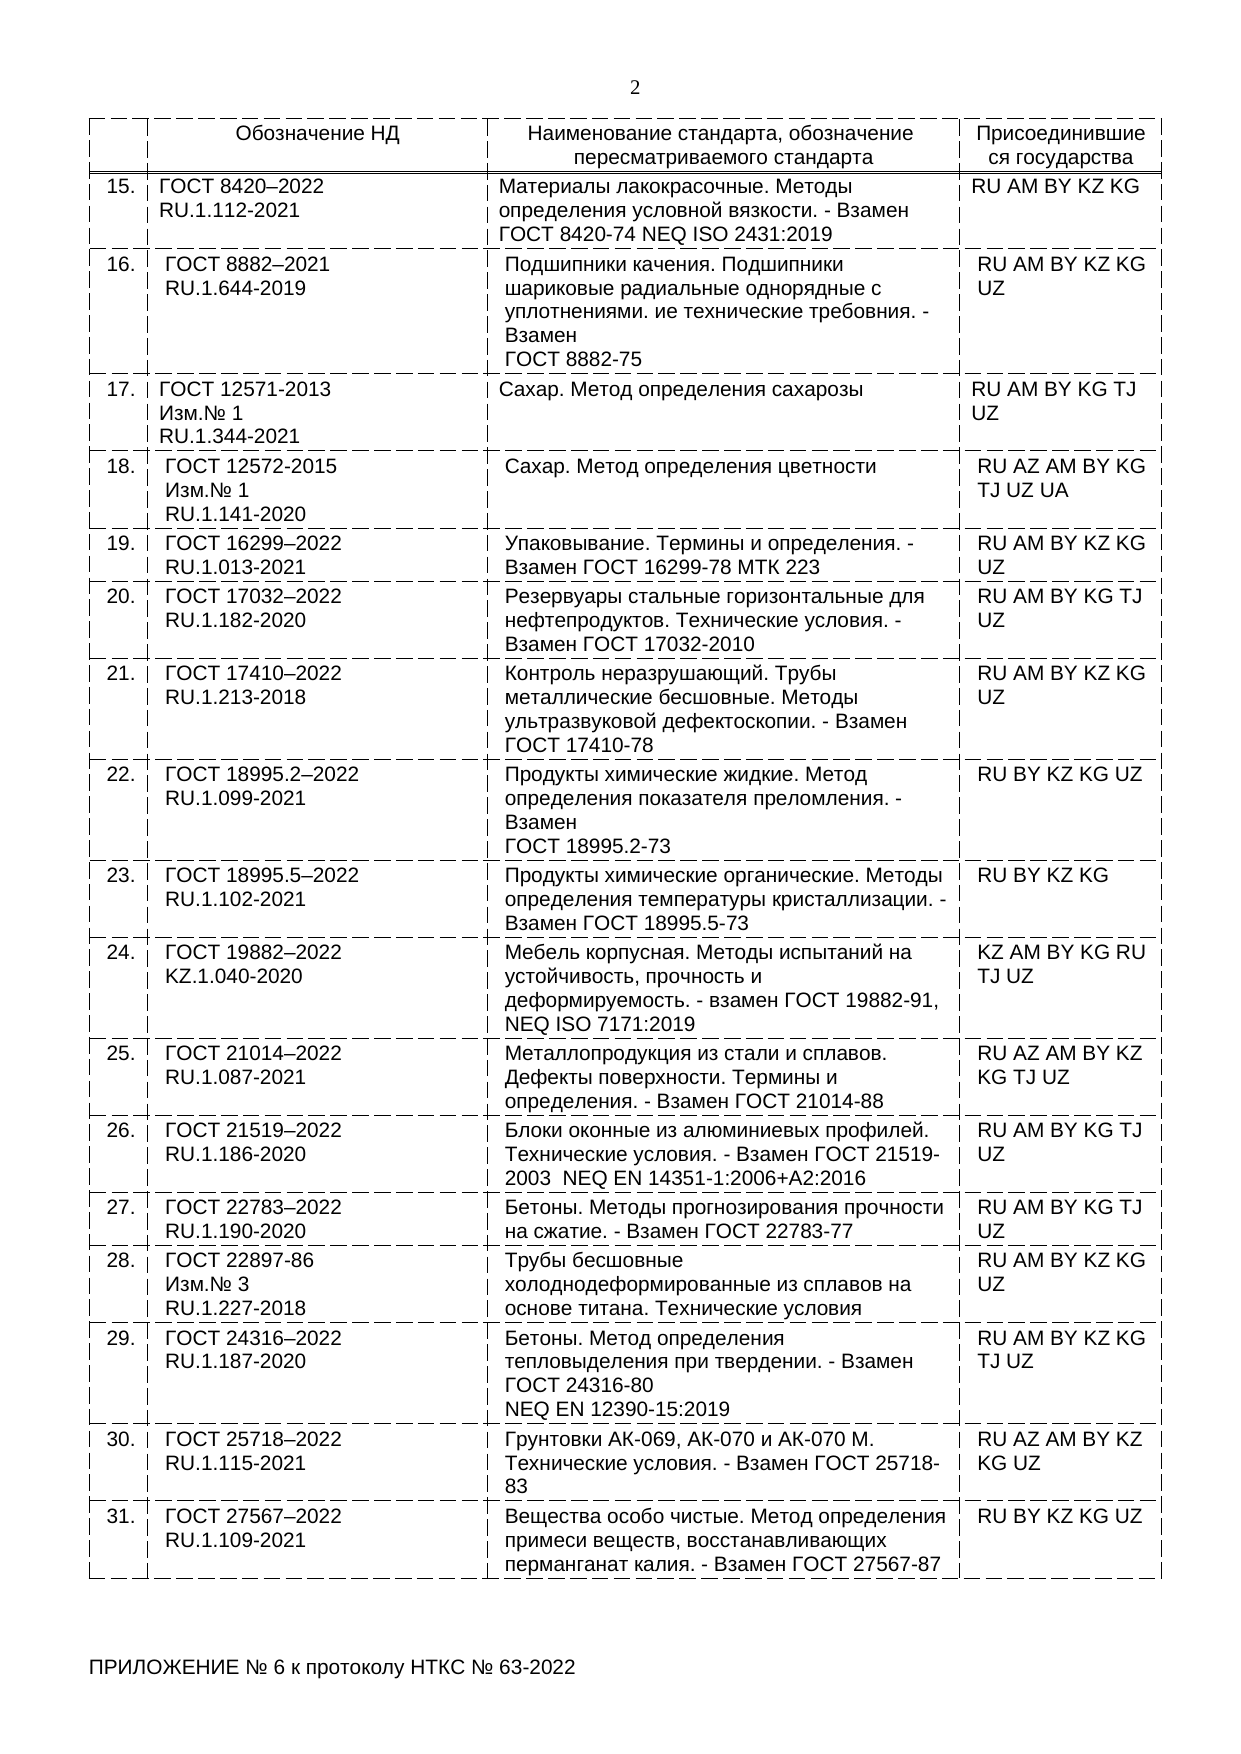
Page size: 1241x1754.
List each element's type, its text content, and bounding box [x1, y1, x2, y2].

table_cell [89, 1423, 148, 1500]
table_cell ГОСТ 12572-2015 Изм.№ 1 RU.1.141-2020 [148, 450, 487, 527]
table_header Обозначение НД [148, 118, 487, 171]
table_cell [89, 581, 148, 658]
table_cell RU AZ AM BY KZ KG UZ [960, 1423, 1162, 1500]
table_cell ГОСТ 12571-2013 Изм.№ 1 RU.1.344-2021 [148, 373, 487, 450]
table_cell Сахар. Метод определения сахарозы [487, 373, 960, 450]
table_cell [89, 174, 148, 248]
table_cell Резервуары стальные горизонтальные для нефтепродуктов. Технические условия. - Взамен ГОСТ 17032-2010 [487, 581, 960, 658]
table_header Присоединившиеся государства [960, 118, 1162, 171]
table_cell RU AM BY KZ KG UZ [960, 248, 1162, 373]
table_cell Упаковывание. Термины и определения. - Взамен ГОСТ 16299-78 МТК 223 [487, 528, 960, 581]
table_cell RU AM BY KZ KG [960, 174, 1162, 248]
table_cell ГОСТ 18995.5–2022 RU.1.102-2021 [148, 860, 487, 937]
table_cell ГОСТ 19882–2022 KZ.1.040-2020 [148, 937, 487, 1038]
table_cell [89, 248, 148, 373]
table_cell ГОСТ 22897-86 Изм.№ 3 RU.1.227-2018 [148, 1245, 487, 1322]
table_cell [89, 937, 148, 1038]
table_cell Бетоны. Метод определения тепловыделения при твердении. - Взамен ГОСТ 24316-80 NEQ EN 12390-15:2019 [487, 1322, 960, 1423]
table_cell RU AM BY KZ KG UZ [960, 658, 1162, 759]
table_cell RU BY KZ KG [960, 860, 1162, 937]
table_cell RU BY KZ KG UZ [960, 759, 1162, 860]
table_cell RU AM BY KZ KG UZ [960, 1245, 1162, 1322]
table_header Наименование стандарта, обозначение пересматриваемого стандарта [487, 118, 960, 171]
table_cell Блоки оконные из алюминиевых профилей. Технические условия. - Взамен ГОСТ 21519-2003 NEQ EN 14351-1:2006+А2:2016 [487, 1115, 960, 1192]
table_cell ГОСТ 17410–2022 RU.1.213-2018 [148, 658, 487, 759]
table_cell ГОСТ 8882–2021 RU.1.644-2019 [148, 248, 487, 373]
table_cell Продукты химические жидкие. Метод определения показателя преломления. - Взамен ГОСТ 18995.2-73 [487, 759, 960, 860]
table_cell ГОСТ 21519–2022 RU.1.186-2020 [148, 1115, 487, 1192]
table_cell [89, 1038, 148, 1115]
table_header [89, 118, 148, 171]
table_cell [89, 860, 148, 937]
table_cell RU BY KZ KG UZ [960, 1500, 1162, 1577]
table_cell [89, 759, 148, 860]
table_cell [89, 1500, 148, 1577]
table_cell ГОСТ 21014–2022 RU.1.087-2021 [148, 1038, 487, 1115]
table_cell Материалы лакокрасочные. Методы определения условной вязкости. - Взамен ГОСТ 8420-74 NEQ ISO 2431:2019 [487, 174, 960, 248]
table_cell [89, 373, 148, 450]
table_cell Контроль неразрушающий. Трубы металлические бесшовные. Методы ультразвуковой дефектоскопии. - Взамен ГОСТ 17410-78 [487, 658, 960, 759]
table_cell Сахар. Метод определения цветности [487, 450, 960, 527]
table_cell KZ AM BY KG RU TJ UZ [960, 937, 1162, 1038]
table_cell Подшипники качения. Подшипники шариковые радиальные однорядные с уплотнениями. ие технические требовния. - Взамен ГОСТ 8882-75 [487, 248, 960, 373]
table_cell ГОСТ 24316–2022 RU.1.187-2020 [148, 1322, 487, 1423]
table_cell ГОСТ 22783–2022 RU.1.190-2020 [148, 1192, 487, 1245]
table_cell [89, 528, 148, 581]
table_cell Трубы бесшовные холоднодеформированные из сплавов на основе титана. Технические условия [487, 1245, 960, 1322]
table_cell [89, 450, 148, 527]
table_cell Продукты химические органические. Методы определения температуры кристаллизации. - Взамен ГОСТ 18995.5-73 [487, 860, 960, 937]
table_cell RU AZ AM BY KZ KG TJ UZ [960, 1038, 1162, 1115]
table_cell RU AM BY KG TJ UZ [960, 581, 1162, 658]
table_cell ГОСТ 27567–2022 RU.1.109-2021 [148, 1500, 487, 1577]
table_cell RU AM BY KZ KG UZ [960, 528, 1162, 581]
table_cell Грунтовки АК-069, АК-070 и АК-070 М. Технические условия. - Взамен ГОСТ 25718-83 [487, 1423, 960, 1500]
table_cell Мебель корпусная. Методы испытаний на устойчивость, прочность и деформируемость. - взамен ГОСТ 19882-91, NEQ ISO 7171:2019 [487, 937, 960, 1038]
table_cell ГОСТ 16299–2022 RU.1.013-2021 [148, 528, 487, 581]
table_cell [89, 1322, 148, 1423]
table_cell RU AM BY KG TJ UZ [960, 1192, 1162, 1245]
table_cell Металлопродукция из стали и сплавов. Дефекты поверхности. Термины и определения. - Взамен ГОСТ 21014-88 [487, 1038, 960, 1115]
table_cell ГОСТ 17032–2022 RU.1.182-2020 [148, 581, 487, 658]
table_cell ГОСТ 25718–2022 RU.1.115-2021 [148, 1423, 487, 1500]
table_cell RU AM BY KZ KG TJ UZ [960, 1322, 1162, 1423]
table_cell ГОСТ 18995.2–2022 RU.1.099-2021 [148, 759, 487, 860]
table_cell RU AM BY KG TJ UZ [960, 1115, 1162, 1192]
table_cell RU AZ AM BY KG TJ UZ UA [960, 450, 1162, 527]
table_cell Вещества особо чистые. Метод определения примеси веществ, восстанавливающих перманганат калия. - Взамен ГОСТ 27567-87 [487, 1500, 960, 1577]
table_cell [89, 1115, 148, 1192]
table_cell [89, 658, 148, 759]
table_cell [89, 1245, 148, 1322]
table_cell RU AM BY KG TJ UZ [960, 373, 1162, 450]
table_cell Бетоны. Методы прогнозирования прочности на сжатие. - Взамен ГОСТ 22783-77 [487, 1192, 960, 1245]
table_cell [89, 1192, 148, 1245]
table_cell ГОСТ 8420–2022 RU.1.112-2021 [148, 174, 487, 248]
